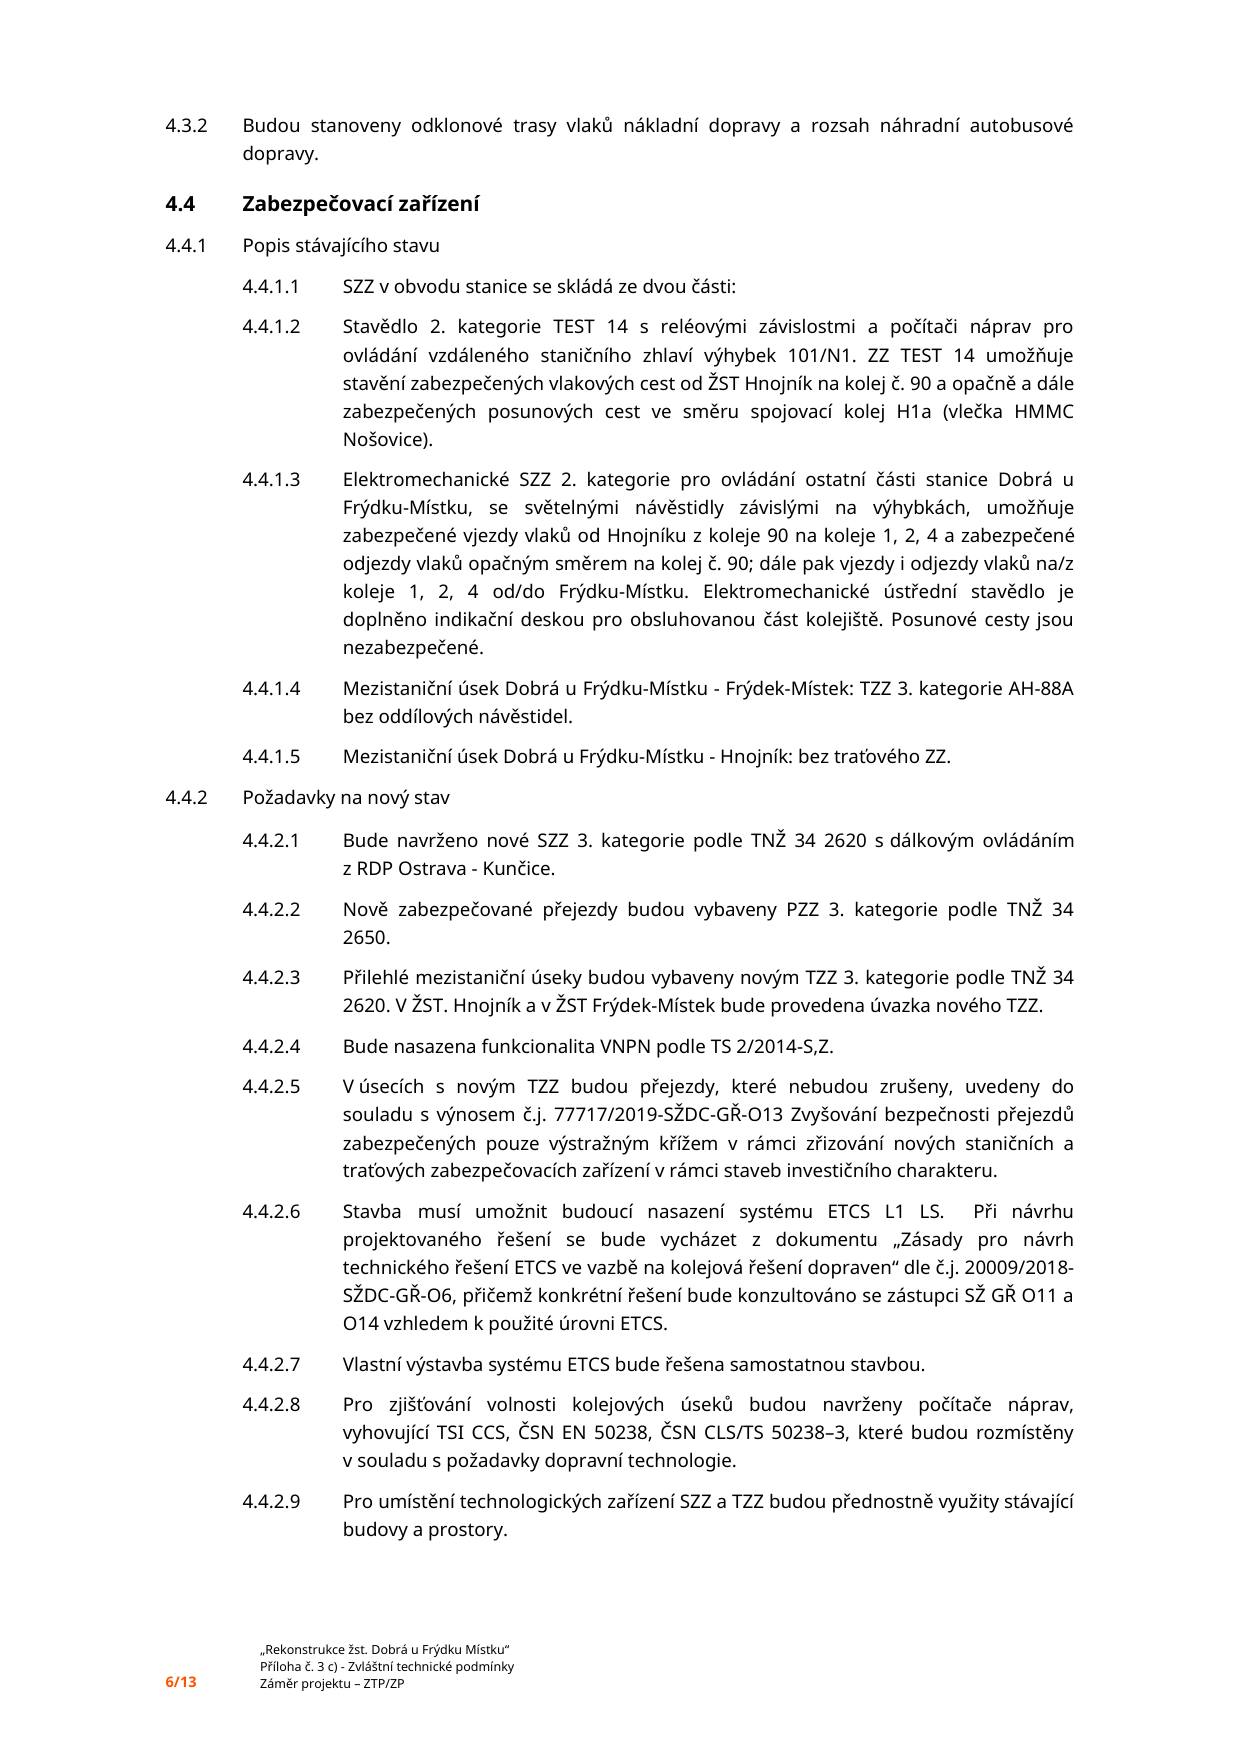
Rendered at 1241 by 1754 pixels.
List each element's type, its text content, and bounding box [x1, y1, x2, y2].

text Mezistaniční úsek Dobrá u Frýdku-Místku - Hnojník: bez traťového ZZ. [242, 744, 1075, 769]
text Stavědlo 2. kategorie TEST 14 s reléovými závislostmi a počítači náprav pro ovládání vzdáleného staničního zhlaví výhybek 101/N1. ZZ TEST 14 umožňuje stavění zabezpečených vlakových cest od ŽST Hnojník na kolej č. 90 a opačně a dále zabezpečených posunových cest ve směru spojovací kolej H1a (vlečka HMMC Nošovice). [242, 314, 1075, 451]
text SZZ v obvodu stanice se skládá ze dvou části: [242, 273, 1075, 299]
text Mezistaniční úsek Dobrá u Frýdku-Místku - Frýdek-Místek: TZZ 3. kategorie AH-88A bez oddílových návěstidel. [242, 675, 1075, 729]
text Vlastní výstavba systému ETCS bude řešena samostatnou stavbou. [242, 1351, 1075, 1376]
text Nově zabezpečované přejezdy budou vybaveny PZZ 3. kategorie podle TNŽ 34 2650. [242, 896, 1075, 950]
text Pro zjišťování volnosti kolejových úseků budou navrženy počítače náprav, vyhovující TSI CCS, ČSN EN 50238, ČSN CLS/TS 50238–3, které budou rozmístěny v souladu s požadavky dopravní technologie. [242, 1391, 1075, 1473]
text Pro umístění technologických zařízení SZZ a TZZ budou přednostně využity stávající budovy a prostory. [242, 1488, 1075, 1542]
text Stavba musí umožnit budoucí nasazení systému ETCS L1 LS. Při návrhu projektovaného řešení se bude vycházet z dokumentu „Zásady pro návrh technického řešení ETCS ve vazbě na kolejová řešení dopraven“ dle č.j. 20009/2018-SŽDC-GŘ-O6, přičemž konkrétní řešení bude konzultováno se zástupci SŽ GŘ O11 a O14 vzhledem k použité úrovni ETCS. [242, 1198, 1075, 1336]
text Popis stávajícího stavu [165, 233, 1075, 258]
text Bude navrženo nové SZZ 3. kategorie podle TNŽ 34 2620 s dálkovým ovládáním z RDP Ostrava - Kunčice. [242, 825, 1075, 881]
text Elektromechanické SZZ 2. kategorie pro ovládání ostatní části stanice Dobrá u Frýdku-Místku, se světelnými návěstidly závislými na výhybkách, umožňuje zabezpečené vjezdy vlaků od Hnojníku z koleje 90 na koleje 1, 2, 4 a zabezpečené odjezdy vlaků opačným směrem na kolej č. 90; dále pak vjezdy i odjezdy vlaků na/z koleje 1, 2, 4 od/do Frýdku-Místku. Elektromechanické ústřední stavědlo je doplněno indikační deskou pro obsluhovanou část kolejiště. Posunové cesty jsou nezabezpečené. [242, 466, 1075, 660]
text V úsecích s novým TZZ budou přejezdy, které nebudou zrušeny, uvedeny do souladu s výnosem č.j. 77717/2019-SŽDC-GŘ-O13 Zvyšování bezpečnosti přejezdů zabezpečených pouze výstražným křížem v rámci zřizování nových staničních a traťových zabezpečovacích zařízení v rámci staveb investičního charakteru. [242, 1074, 1075, 1183]
text Bude nasazena funkcionalita VNPN podle TS 2/2014-S,Z. [242, 1033, 1075, 1059]
text Budou stanoveny odklonové trasy vlaků nákladní dopravy a rozsah náhradní autobusové dopravy. [165, 112, 1075, 166]
text Požadavky na nový stav [165, 784, 1075, 810]
text Přilehlé mezistaniční úseky budou vybaveny novým TZZ 3. kategorie podle TNŽ 34 2620. V ŽST. Hnojník a v ŽST Frýdek-Místek bude provedena úvazka nového TZZ. [242, 965, 1075, 1018]
text Zabezpečovací zařízení [165, 189, 1075, 217]
